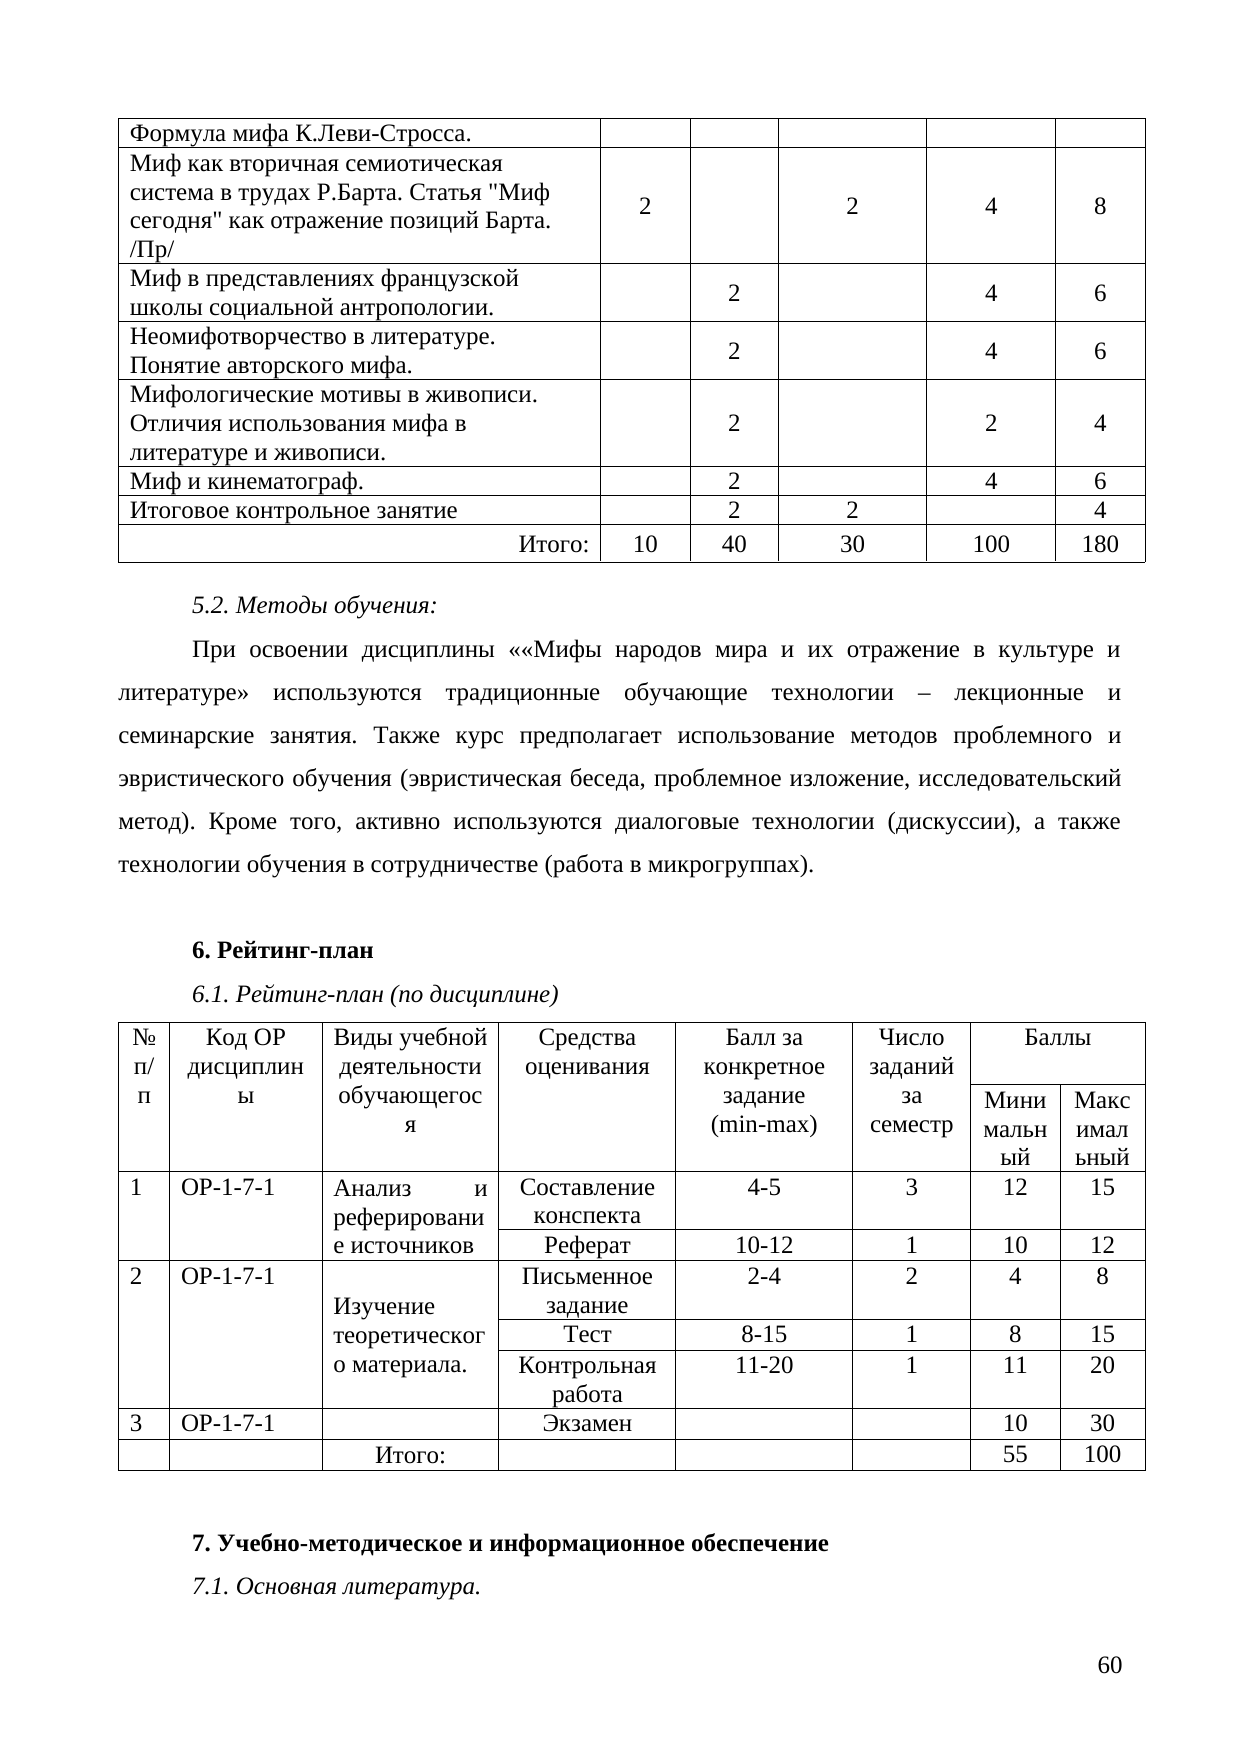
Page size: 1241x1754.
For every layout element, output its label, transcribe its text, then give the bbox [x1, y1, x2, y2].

table_cell Письменное задание [499, 1261, 675, 1318]
table_cell 1 [119, 1172, 169, 1260]
table_cell 2 [779, 496, 926, 524]
text 6.1. Рейтинг-план (по дисциплине) [118, 979, 1122, 1007]
table_cell 8-15 [676, 1320, 852, 1350]
table_cell Неомифотворчество в литературе. Понятие авторского мифа. [119, 322, 600, 379]
table_cell 11-20 [676, 1351, 852, 1408]
table_cell [119, 1440, 169, 1470]
table_cell [853, 1409, 970, 1439]
table_cell 10 [971, 1409, 1060, 1439]
table_cell 2 [119, 1261, 169, 1408]
table_cell Составление конспекта [499, 1172, 675, 1229]
table_cell ОР-1-7-1 [170, 1172, 322, 1260]
table_cell 6 [1056, 322, 1145, 379]
table_cell [779, 322, 926, 379]
table_cell Контрольная работа [499, 1351, 675, 1408]
table_cell 4 [927, 119, 1055, 147]
table_cell [499, 1440, 675, 1470]
table_cell Изучение теоретического материала. [323, 1261, 498, 1408]
table_cell 4 [927, 467, 1055, 495]
table_cell 2 [691, 380, 778, 466]
table_cell ОР-1-7-1 [170, 1409, 322, 1439]
table_cell 12 [1061, 1230, 1145, 1260]
table_cell [676, 1440, 852, 1470]
table_cell Тест [499, 1320, 675, 1350]
table_cell Максимальный [1061, 1085, 1145, 1171]
table_cell [779, 264, 926, 321]
table_cell 8 [971, 1320, 1060, 1350]
table_cell 6 [1056, 264, 1145, 321]
table_cell 40 [691, 525, 778, 561]
table_cell [601, 322, 690, 379]
table_cell 15 [1061, 1320, 1145, 1350]
table_cell [323, 1409, 498, 1439]
table_cell [676, 1409, 852, 1439]
table_cell 10 [601, 525, 690, 561]
table_cell 30 [779, 525, 926, 561]
table_cell Миф в представлениях французской школы социальной антропологии. [119, 264, 600, 321]
table_cell 4 [927, 264, 1055, 321]
table_cell 3 [853, 1172, 970, 1229]
table_cell [779, 467, 926, 495]
table_cell 100 [1061, 1440, 1145, 1470]
table_cell 2 [853, 1261, 970, 1318]
table_cell Итоговое контрольное занятие [119, 496, 600, 524]
table_cell 3 [119, 1409, 169, 1439]
table_cell [601, 119, 690, 147]
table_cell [119, 119, 600, 147]
table_cell 2 [691, 496, 778, 524]
table_cell ОР-1-7-1 [170, 1261, 322, 1408]
table_cell 8 [1056, 148, 1145, 263]
table_cell 4-5 [676, 1172, 852, 1229]
table_cell 10 [971, 1230, 1060, 1260]
table_cell 2 [691, 467, 778, 495]
table_cell 6 [1056, 467, 1145, 495]
table_cell 8 [1061, 1261, 1145, 1318]
table_header Код ОР дисциплины [170, 1023, 322, 1171]
table_cell 180 [1056, 525, 1145, 561]
text 6. Рейтинг-план [118, 936, 1122, 964]
table_cell 2 [779, 119, 926, 147]
table_cell 100 [927, 525, 1055, 561]
text 7.1. Основная литература. [118, 1571, 1122, 1600]
table_cell [691, 148, 778, 263]
table_cell [927, 496, 1055, 524]
table_cell Минимальный [971, 1085, 1060, 1171]
table_cell 4 [971, 1261, 1060, 1318]
table_cell 2 [691, 119, 778, 147]
table_cell 4 [1056, 496, 1145, 524]
table_cell 8 [1056, 119, 1145, 147]
table_cell Мифологические мотивы в живописи. Отличия использования мифа в литературе и живописи. [119, 380, 600, 466]
table_cell Итого: [323, 1440, 498, 1470]
text 7. Учебно-методическое и информационное обеспечение [118, 1528, 1122, 1557]
table_cell 15 [1061, 1172, 1145, 1229]
table_header Балл за конкретное задание (min-max) [676, 1023, 852, 1171]
table_header Виды учебной деятельности обучающегося [323, 1023, 498, 1171]
table_cell Анализ и реферирование источников [323, 1172, 498, 1260]
table_cell 1 [853, 1320, 970, 1350]
table_cell 2 [691, 322, 778, 379]
table_cell 2 [927, 380, 1055, 466]
table_cell 12 [971, 1172, 1060, 1229]
table_cell 2-4 [676, 1261, 852, 1318]
table_cell 1 [853, 1351, 970, 1408]
table_cell Экзамен [499, 1409, 675, 1439]
table_header Баллы [971, 1023, 1145, 1084]
text При освоении дисциплины ««Мифы народов мира и их отражение в культуре и литературе» используются традиционные обучающие технологии – лекционные и семинарские занятия. Также курс предполагает использование методов проблемного и эвристического обучения (эвристическая беседа, проблемное изложение, исследовательский метод). Кроме того, активно используются диалоговые технологии (дискуссии), а также технологии обучения в сотрудничестве (работа в микрогруппах). [118, 634, 1122, 878]
table_cell 2 [691, 264, 778, 321]
table_cell 4 [927, 148, 1055, 263]
table_cell Миф как вторичная семиотическая система в трудах Р.Барта. Статья "Миф сегодня" как отражение позиций Барта. /Пр/ [119, 148, 600, 263]
table_cell Реферат [499, 1230, 675, 1260]
table_cell 2 [601, 148, 690, 263]
table_header Число заданий за семестр [853, 1023, 970, 1171]
text 5.2. Методы обучения: [118, 591, 1122, 619]
table_header Средства оценивания [499, 1023, 675, 1171]
table_cell 20 [1061, 1351, 1145, 1408]
table_cell [601, 496, 690, 524]
table_cell [601, 380, 690, 466]
table_cell [853, 1440, 970, 1470]
table_cell 11 [971, 1351, 1060, 1408]
table_header № п/п [119, 1023, 169, 1171]
table_cell 55 [971, 1440, 1060, 1470]
table_cell 1 [853, 1230, 970, 1260]
table_cell Миф и кинематограф. [119, 467, 600, 495]
table_cell [601, 264, 690, 321]
table_cell [170, 1440, 322, 1470]
table_cell Итого: [119, 525, 600, 561]
table_cell [601, 467, 690, 495]
table_cell 30 [1061, 1409, 1145, 1439]
table_cell 4 [1056, 380, 1145, 466]
table_cell 4 [927, 322, 1055, 379]
table_cell 2 [779, 148, 926, 263]
table_cell [779, 380, 926, 466]
table_cell 10-12 [676, 1230, 852, 1260]
